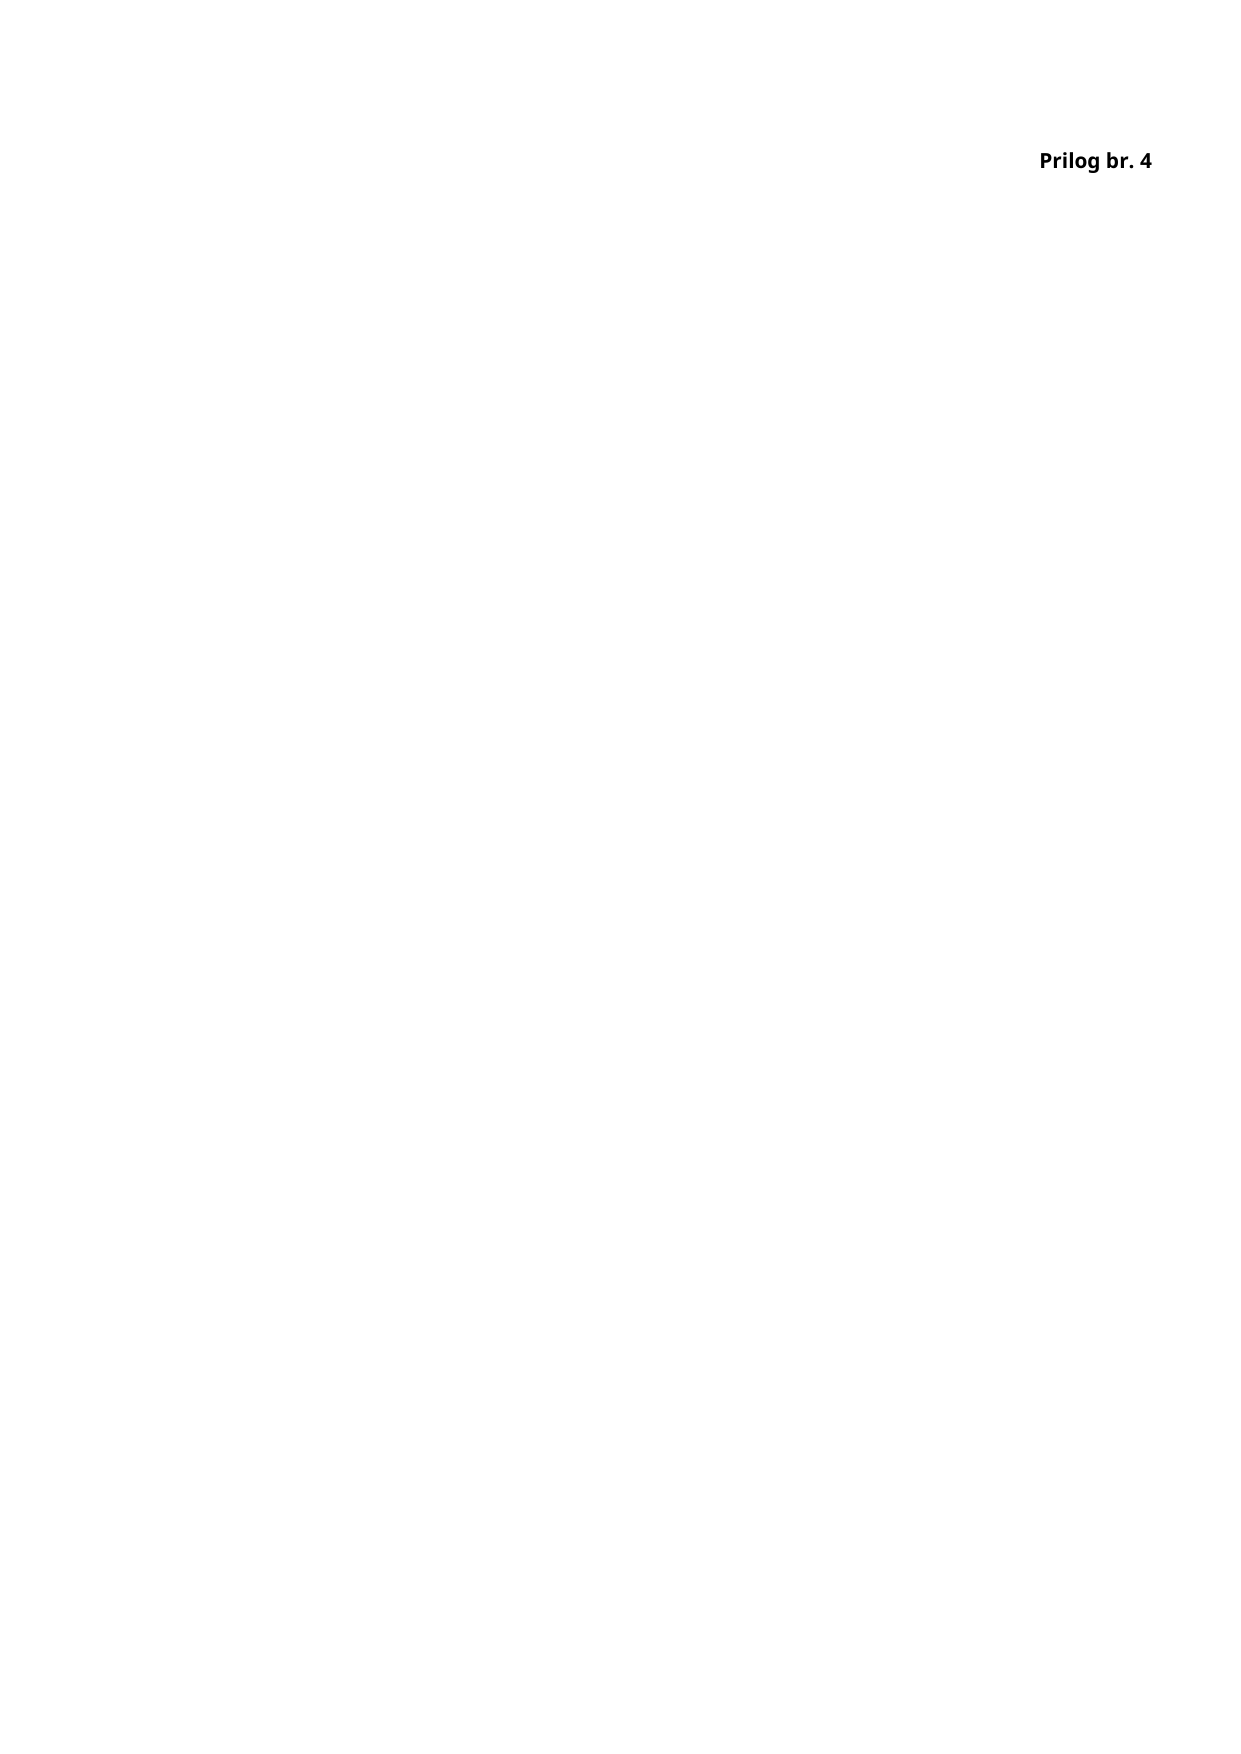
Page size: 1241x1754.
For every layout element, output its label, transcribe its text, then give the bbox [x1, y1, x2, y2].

text Prilog br. 4 [177, 146, 1152, 175]
